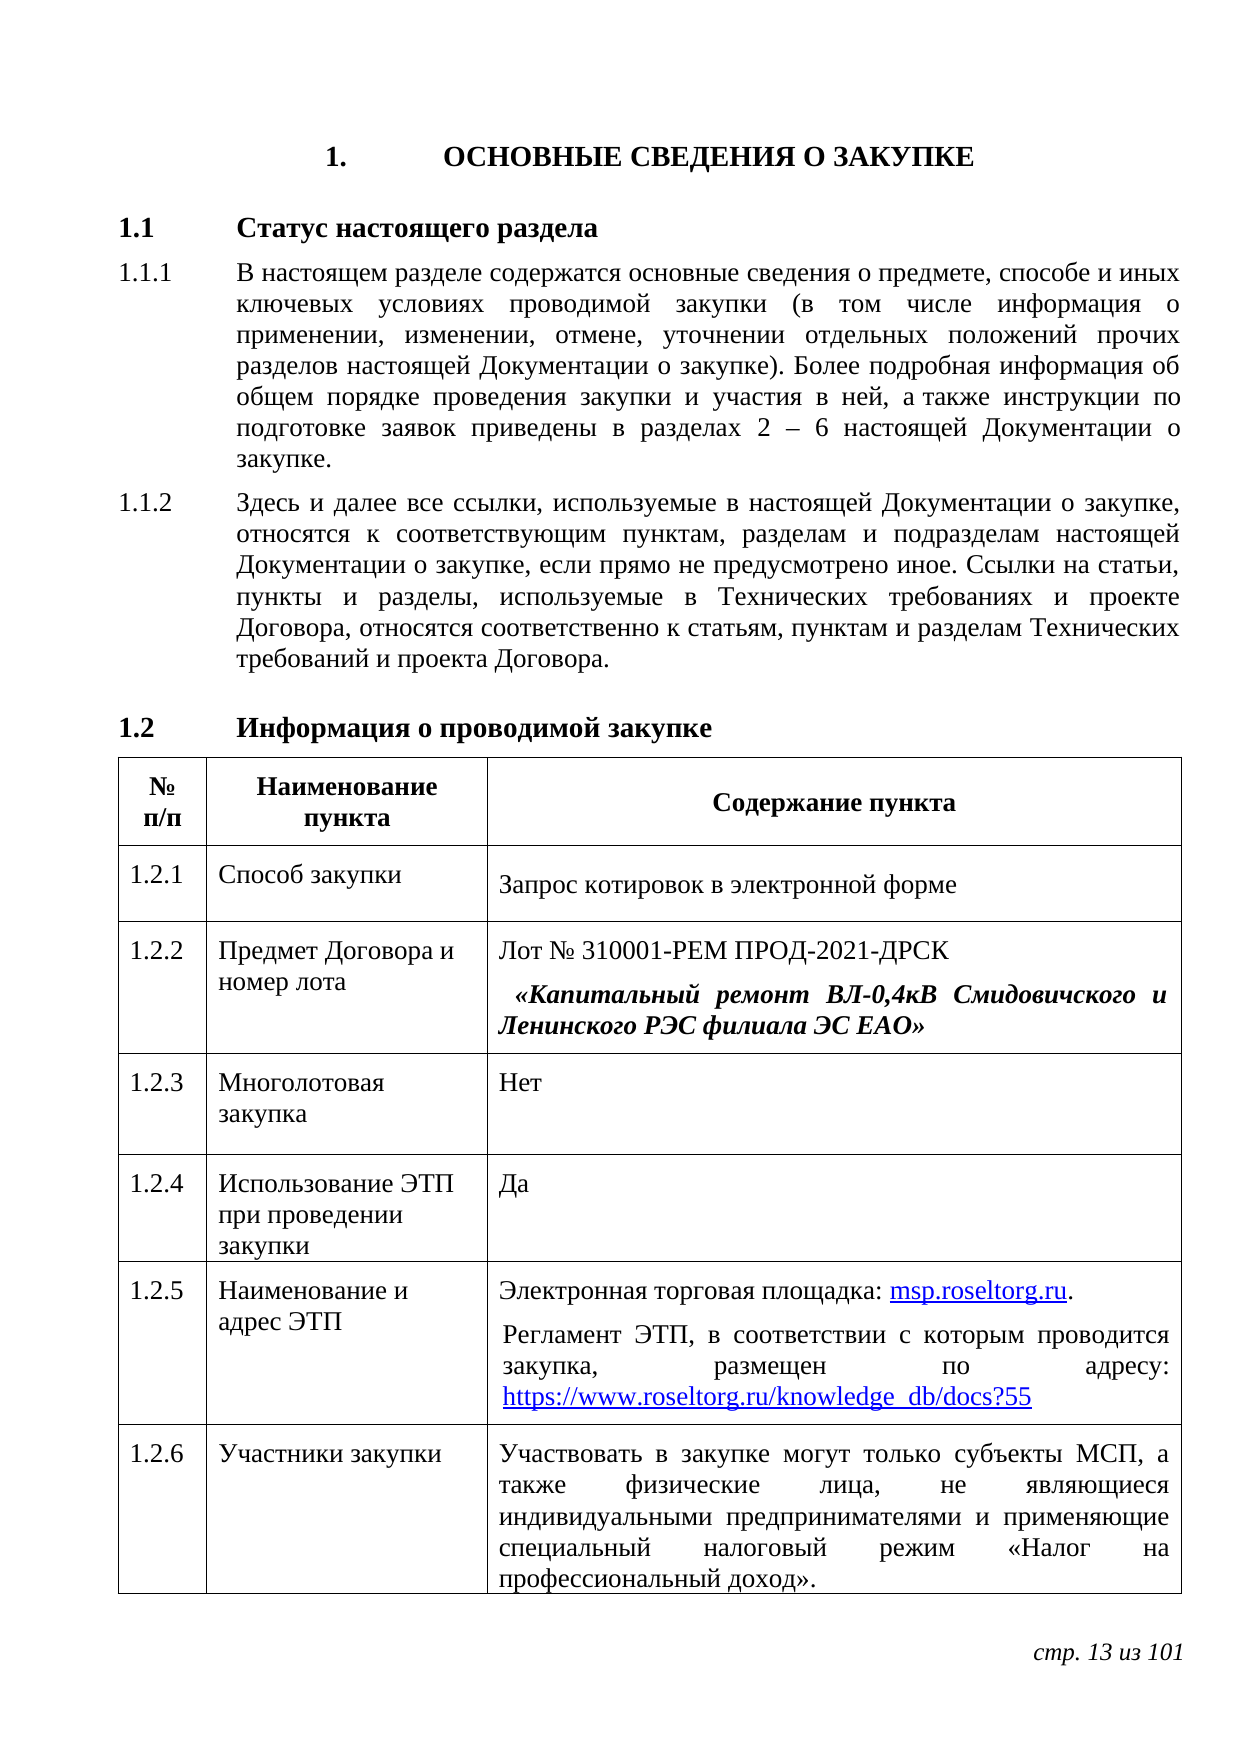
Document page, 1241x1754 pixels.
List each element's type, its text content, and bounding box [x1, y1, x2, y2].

subtitle Информация о проводимой закупке [118, 711, 1181, 744]
table_cell Наименование и адрес ЭТП [207, 1262, 487, 1424]
list В настоящем разделе содержатся основные сведения о предмете, способе и иных ключевых условиях проводимой закупки (в том числе информация о применении, изменении, отмене, уточнении отдельных положений прочих разделов настоящей Документации о закупке). Более подробная информация об общем порядке проведения закупки и участия в ней, а также инструкции по подготовке заявок приведены в разделах 2 – 6 настоящей Документации о закупке. [118, 256, 1181, 474]
table_cell Да [488, 1155, 1181, 1261]
table_cell Лот № 310001-РЕМ ПРОД-2021-ДРСК «Капитальный ремонт ВЛ-0,4кВ Смидовичского и Ленинского РЭС филиала ЭС ЕАО» [488, 922, 1181, 1053]
table_cell Многолотовая закупка [207, 1054, 487, 1154]
table_cell Электронная торговая площадка: msp.roseltorg.ru. Регламент ЭТП, в соответствии с которым проводится закупка, размещен по адресу: https://www.roseltorg.ru/knowledge_db/docs?55 [488, 1262, 1181, 1424]
table_header № п/п [119, 758, 206, 845]
table_cell [119, 1425, 206, 1593]
table_cell [119, 846, 206, 921]
subtitle Статус настоящего раздела [118, 210, 1181, 243]
table_header Содержание пункта [488, 758, 1181, 845]
table_cell Нет [488, 1054, 1181, 1154]
table_cell [119, 1262, 206, 1424]
subtitle ОСНОВНЫЕ СВЕДЕНИЯ О ЗАКУПКЕ [118, 139, 1181, 172]
table_cell [119, 1054, 206, 1154]
table_cell Способ закупки [207, 846, 487, 921]
table_header Наименование пункта [207, 758, 487, 845]
table_cell Предмет Договора и номер лота [207, 922, 487, 1053]
table_cell Запрос котировок в электронной форме [488, 846, 1181, 921]
table_cell [119, 922, 206, 1053]
table_cell Участники закупки [207, 1425, 487, 1593]
table_cell Использование ЭТП при проведении закупки [207, 1155, 487, 1261]
table_cell [119, 1155, 206, 1261]
list Здесь и далее все ссылки, используемые в настоящей Документации о закупке, относятся к соответствующим пунктам, разделам и подразделам настоящей Документации о закупке, если прямо не предусмотрено иное. Ссылки на статьи, пункты и разделы, используемые в Технических требованиях и проекте Договора, относятся соответственно к статьям, пунктам и разделам Технических требований и проекта Договора. [118, 486, 1181, 673]
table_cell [488, 1425, 1181, 1593]
